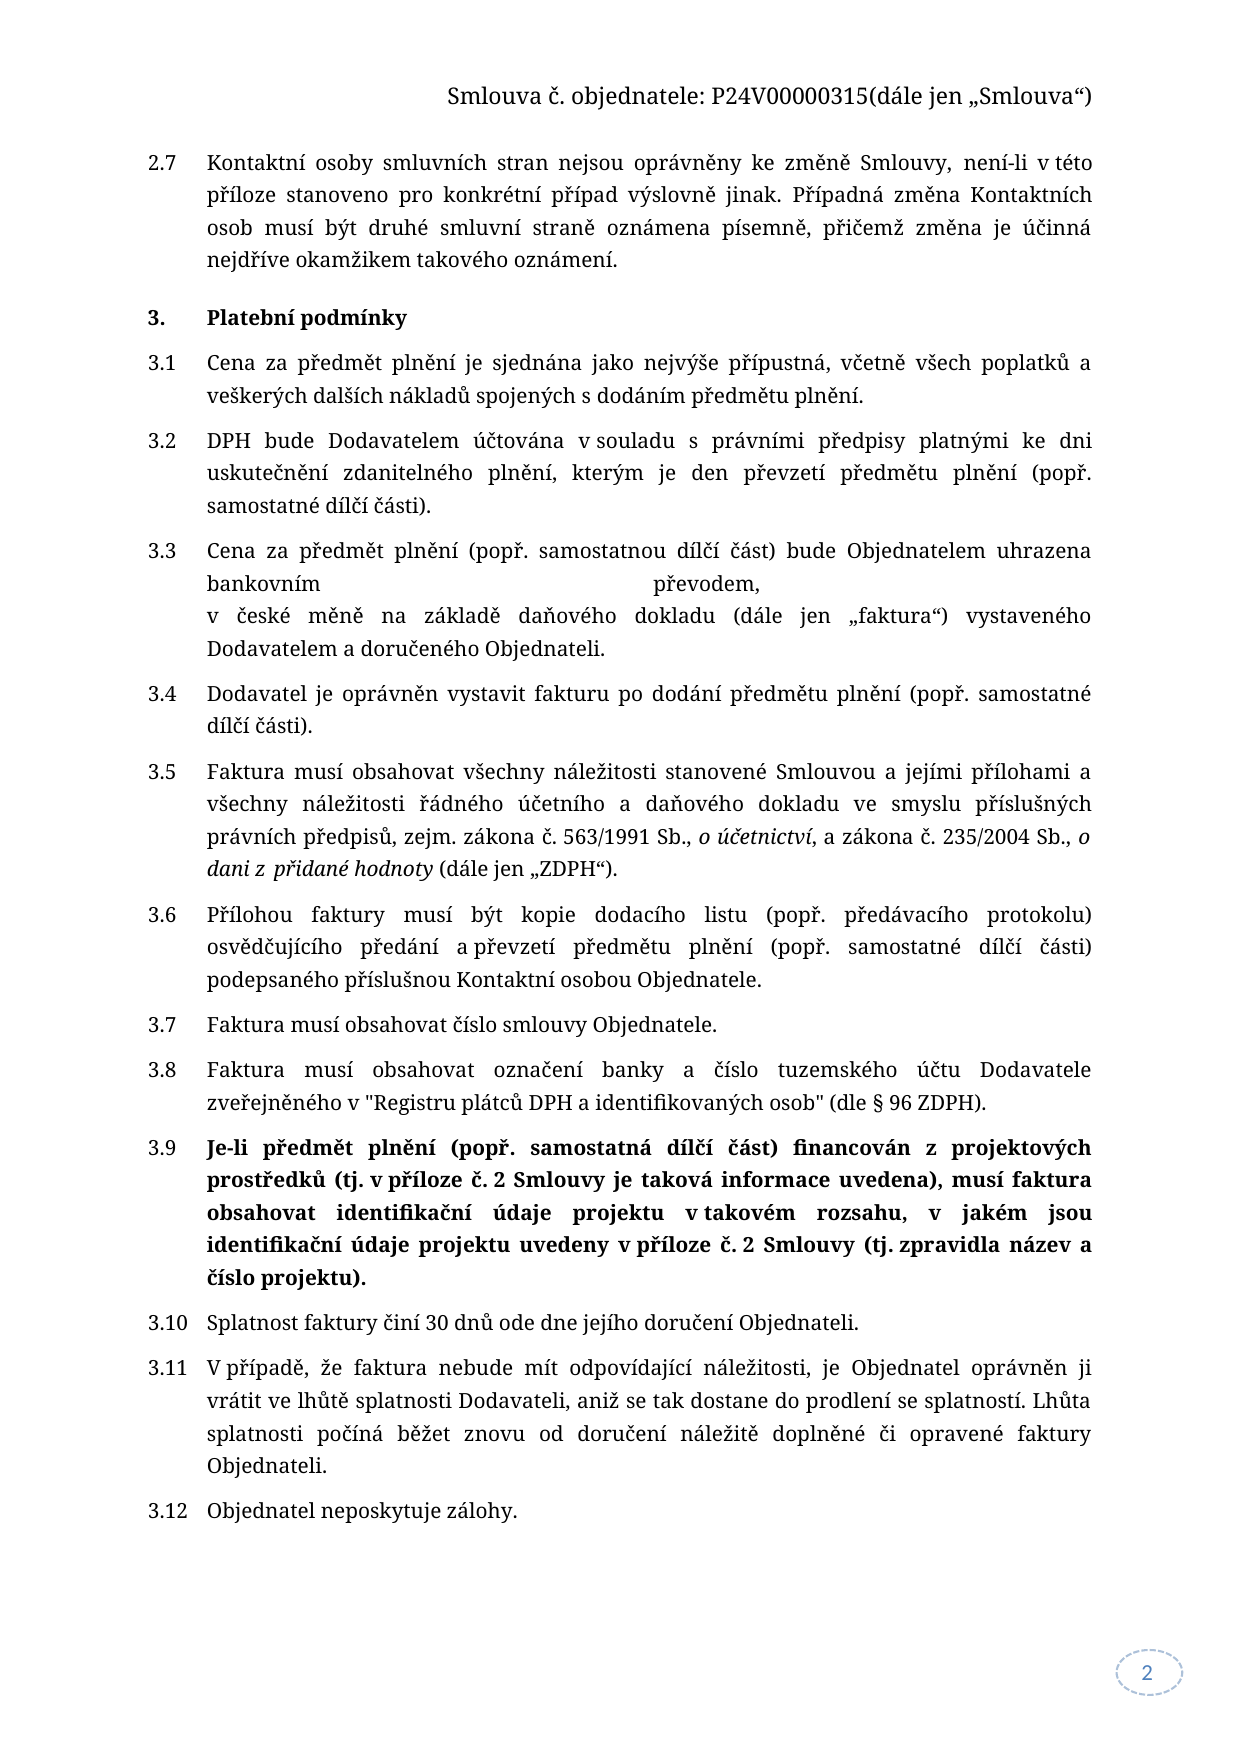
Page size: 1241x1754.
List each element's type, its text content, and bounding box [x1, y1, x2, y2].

list Faktura musí obsahovat všechny náležitosti stanovené Smlouvou a jejími přílohami a všechny náležitosti řádného účetního a daňového dokladu ve smyslu příslušných právních předpisů, zejm. zákona č. 563/1991 Sb., o účetnictví, a zákona č. 235/2004 Sb., o dani z přidané hodnoty (dále jen „ZDPH“). [148, 757, 1093, 883]
list Faktura musí obsahovat číslo smlouvy Objednatele. [148, 1010, 1093, 1038]
list Je-li předmět plnění (popř. samostatná dílčí část) financován z projektových prostředků (tj. v příloze č. 2 Smlouvy je taková informace uvedena), musí faktura obsahovat identifikační údaje projektu v takovém rozsahu, v jakém jsou identifikační údaje projektu uvedeny v příloze č. 2 Smlouvy (tj. zpravidla název a číslo projektu). [148, 1133, 1093, 1292]
list Faktura musí obsahovat označení banky a číslo tuzemského účtu Dodavatele zveřejněného v "Registru plátců DPH a identifikovaných osob" (dle § 96 ZDPH). [148, 1055, 1093, 1116]
list Dodavatel je oprávněn vystavit fakturu po dodání předmětu plnění (popř. samostatné dílčí části). [148, 679, 1093, 740]
list DPH bude Dodavatelem účtována v souladu s právními předpisy platnými ke dni uskutečnění zdanitelného plnění, kterým je den převzetí předmětu plnění (popř. samostatné dílčí části). [148, 426, 1093, 519]
list Cena za předmět plnění je sjednána jako nejvýše přípustná, včetně všech poplatků a veškerých dalších nákladů spojených s dodáním předmětu plnění. [148, 348, 1093, 409]
list Cena za předmět plnění (popř. samostatnou dílčí část) bude Objednatelem uhrazena bankovním převodem, v české měně na základě daňového dokladu (dále jen „faktura“) vystaveného Dodavatelem a doručeného Objednateli. [148, 536, 1093, 662]
list Kontaktní osoby smluvních stran nejsou oprávněny ke změně Smlouvy, není-li v této příloze stanoveno pro konkrétní případ výslovně jinak. Případná změna Kontaktních osob musí být druhé smluvní straně oznámena písemně, přičemž změna je účinná nejdříve okamžikem takového oznámení. [148, 148, 1093, 274]
list Objednatel neposkytuje zálohy. [148, 1496, 1093, 1525]
list Přílohou faktury musí být kopie dodacího listu (popř. předávacího protokolu) osvědčujícího předání a převzetí předmětu plnění (popř. samostatné dílčí části) podepsaného příslušnou Kontaktní osobou Objednatele. [148, 900, 1093, 993]
list Splatnost faktury činí 30 dnů ode dne jejího doručení Objednateli. [148, 1308, 1093, 1337]
list V případě, že faktura nebude mít odpovídající náležitosti, je Objednatel oprávněn ji vrátit ve lhůtě splatnosti Dodavateli, aniž se tak dostane do prodlení se splatností. Lhůta splatnosti počíná běžet znovu od doručení náležitě doplněné či opravené faktury Objednateli. [148, 1353, 1093, 1480]
list Platební podmínky [148, 303, 1093, 331]
